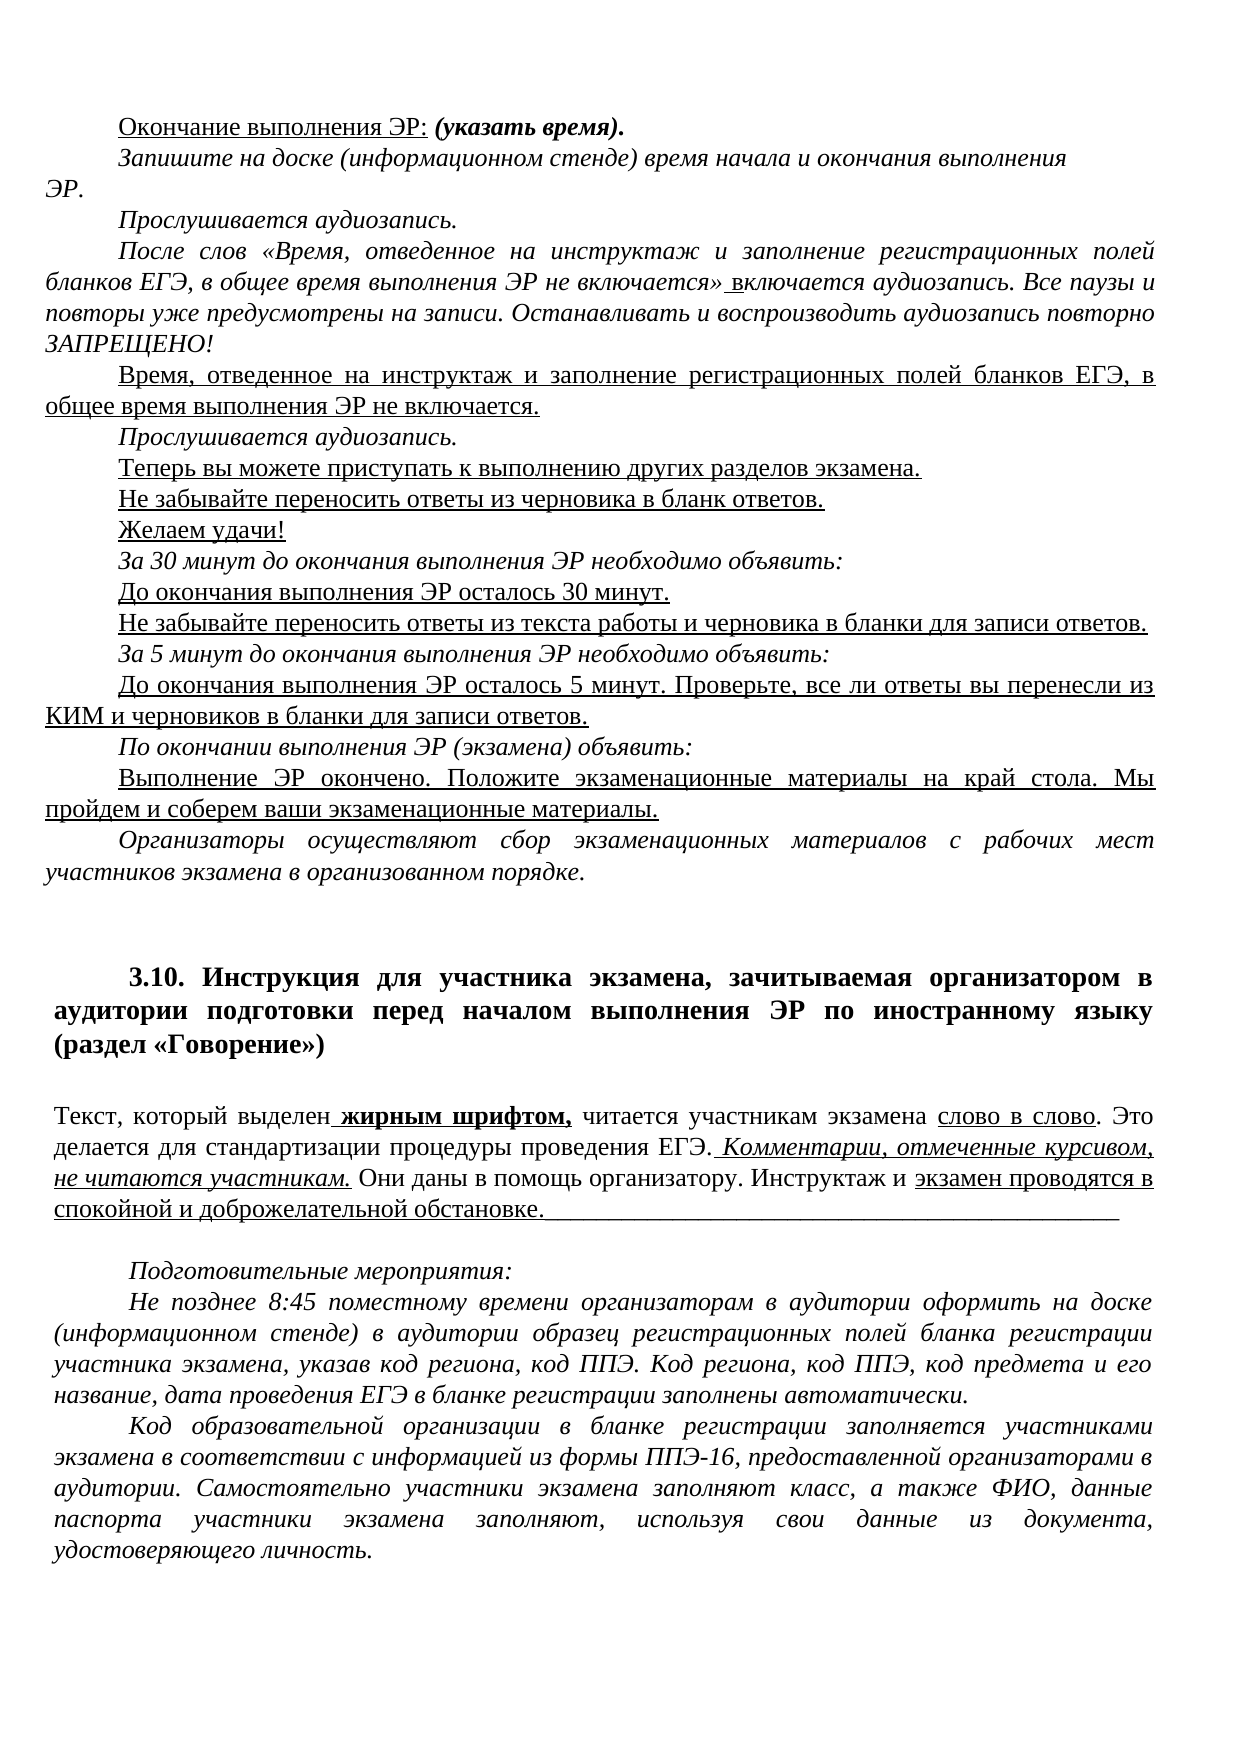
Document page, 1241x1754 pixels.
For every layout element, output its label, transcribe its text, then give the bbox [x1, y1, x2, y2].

text Прослушивается аудиозапись. [45, 421, 1158, 452]
text Время, отведенное на инструктаж и заполнение регистрационных полей бланков ЕГЭ, в общее время выполнения ЭР не включается. [45, 358, 1156, 421]
text Прослушивается аудиозапись. [45, 203, 1158, 234]
text Не забывайте переносить ответы из черновика в бланк ответов. [45, 483, 1158, 514]
text Код образовательной организации в бланке регистрации заполняется участниками экзамена в соответствии с информацией из формы ППЭ-16, предоставленной организаторами в аудитории. Самостоятельно участники экзамена заполняют класс, а также ФИО, данные паспорта участники экзамена заполняют, используя свои данные из документа, удостоверяющего личность. [53, 1410, 1154, 1565]
text 3.10. Инструкция для участника экзамена, зачитываемая организатором в аудитории подготовки перед началом выполнения ЭР по иностранному языку (раздел «Говорение») [53, 959, 1154, 1060]
text Теперь вы можете приступать к выполнению других разделов экзамена. [45, 452, 1158, 483]
text Не забывайте переносить ответы из текста работы и черновика в бланки для записи ответов. [45, 607, 1156, 638]
text По окончании выполнения ЭР (экзамена) объявить: [45, 731, 1158, 762]
text Запишите на доске (информационном стенде) время начала и окончания выполнения [45, 141, 1158, 172]
text Организаторы осуществляют сбор экзаменационных материалов с рабочих мест участников экзамена в организованном порядке. [45, 824, 1156, 886]
text Текст, который выделен жирным шрифтом, читается участникам экзамена слово в слово. Это делается для стандартизации процедуры проведения ЕГЭ. Комментарии, отмеченные курсивом, не читаются участникам. Они даны в помощь организатору. Инструктаж и экзамен проводятся в спокойной и доброжелательной обстановке. [53, 1099, 1154, 1223]
text Выполнение ЭР окончено. Положите экзаменационные материалы на край стола. Мы пройдем и соберем ваши экзаменационные материалы. [45, 762, 1156, 824]
text До окончания выполнения ЭР осталось 5 минут. Проверьте, все ли ответы вы перенесли из КИМ и черновиков в бланки для записи ответов. [45, 669, 1156, 731]
text Окончание выполнения ЭР: (указать время). [45, 110, 1158, 141]
text За 30 минут до окончания выполнения ЭР необходимо объявить: [45, 545, 1158, 576]
text ЭР. [45, 172, 1158, 203]
text После слов «Время, отведенное на инструктаж и заполнение регистрационных полей бланков ЕГЭ, в общее время выполнения ЭР не включается» включается аудиозапись. Все паузы и повторы уже предусмотрены на записи. Останавливать и воспроизводить аудиозапись повторно ЗАПРЕЩЕНО! [45, 234, 1156, 358]
text Не позднее 8:45 поместному времени организаторам в аудитории оформить на доске (информационном стенде) в аудитории образец регистрационных полей бланка регистрации участника экзамена, указав код региона, код ППЭ. Код региона, код ППЭ, код предмета и его название, дата проведения ЕГЭ в бланке регистрации заполнены автоматически. [53, 1286, 1154, 1410]
text Желаем удачи! [45, 514, 1158, 545]
text До окончания выполнения ЭР осталось 30 минут. [45, 576, 1158, 607]
text Подготовительные мероприятия: [53, 1255, 1158, 1286]
text За 5 минут до окончания выполнения ЭР необходимо объявить: [45, 638, 1158, 669]
